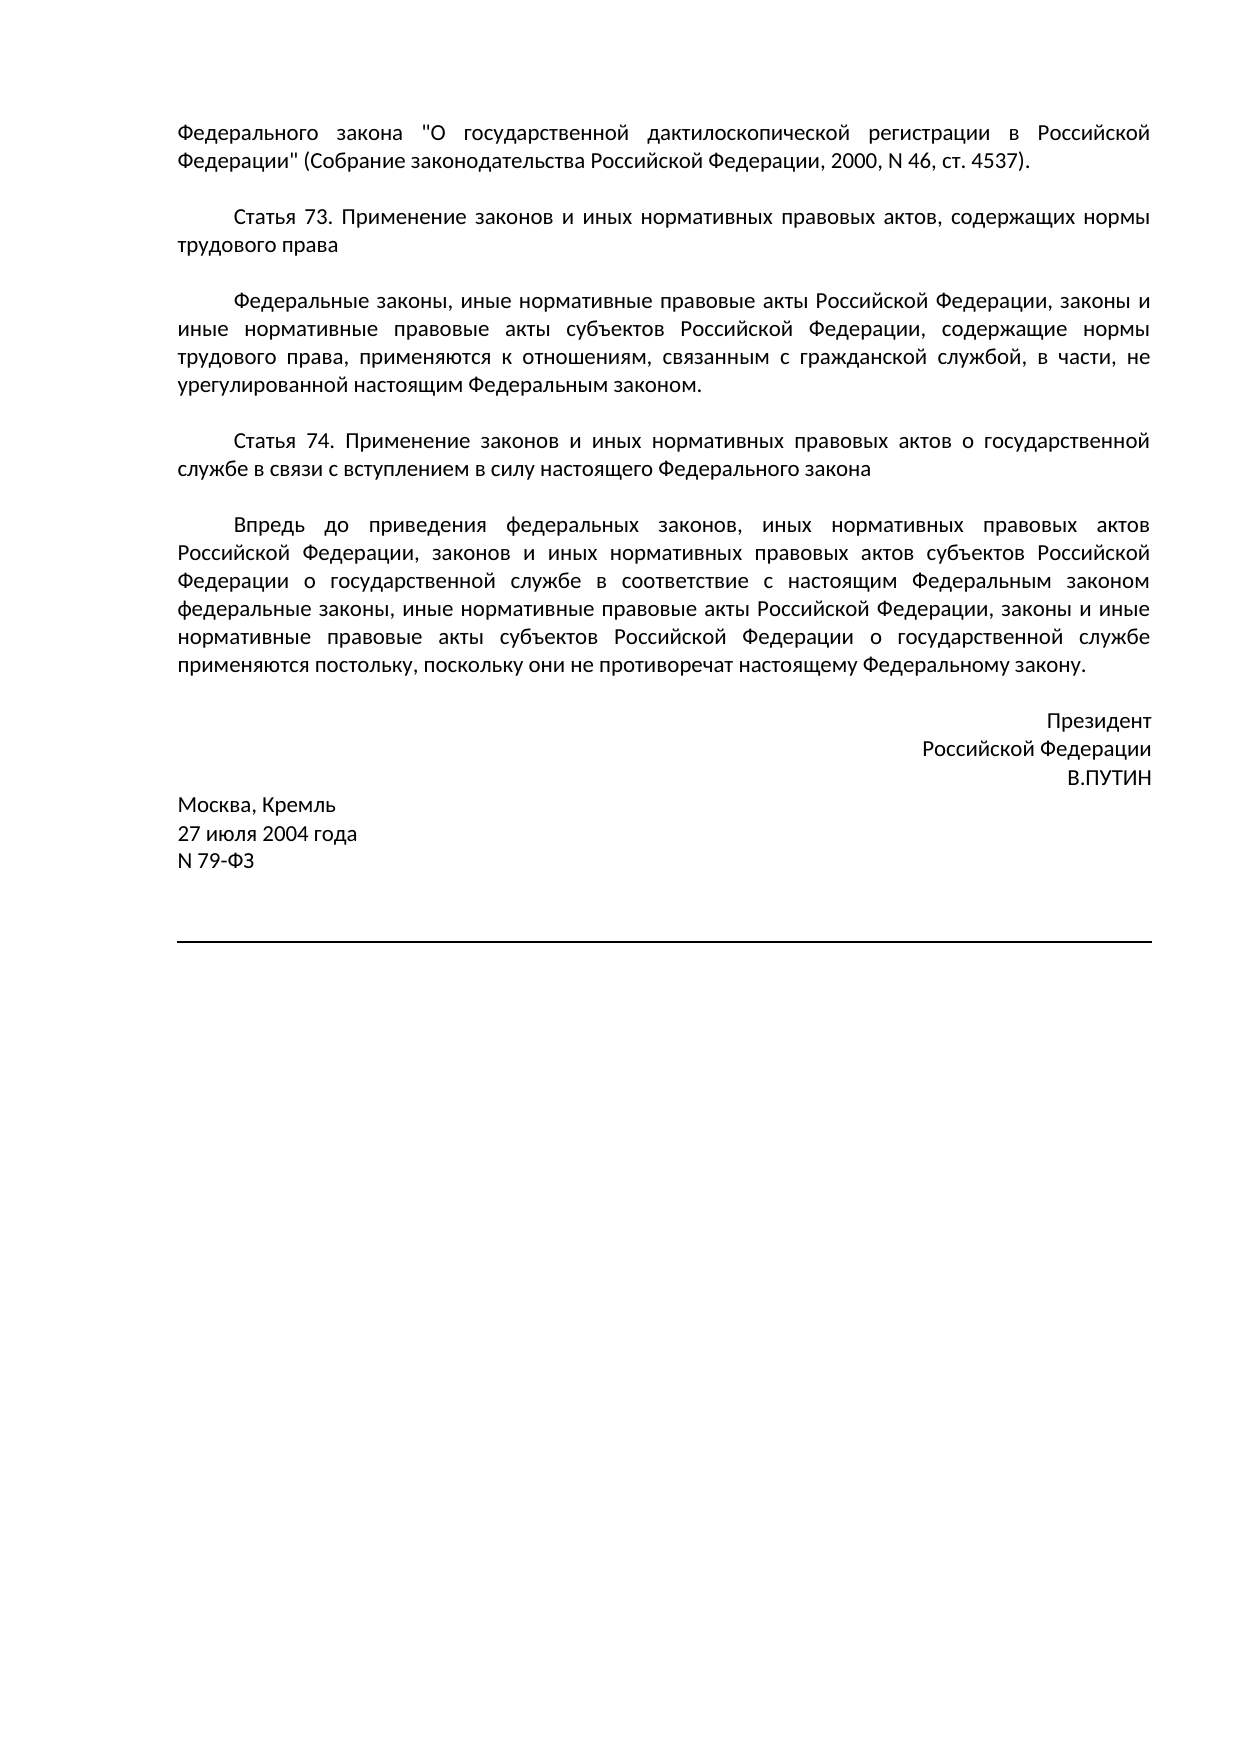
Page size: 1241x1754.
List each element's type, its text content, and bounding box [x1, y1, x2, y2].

text Москва, Кремль [177, 791, 1152, 819]
text Президент [177, 707, 1152, 734]
text Статья 73. Применение законов и иных нормативных правовых актов, содержащих нормы трудового права [177, 202, 1152, 258]
text 27 июля 2004 года [177, 819, 1152, 847]
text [177, 118, 1152, 174]
text Впредь до приведения федеральных законов, иных нормативных правовых актов Российской Федерации, законов и иных нормативных правовых актов субъектов Российской Федерации о государственной службе в соответствие с настоящим Федеральным законом федеральные законы, иные нормативные правовые акты Российской Федерации, законы и иные нормативные правовые акты субъектов Российской Федерации о государственной службе применяются постольку, поскольку они не противоречат настоящему Федеральному закону. [177, 510, 1152, 678]
text В.ПУТИН [177, 763, 1152, 791]
text Российской Федерации [177, 734, 1152, 763]
text Статья 74. Применение законов и иных нормативных правовых актов о государственной службе в связи с вступлением в силу настоящего Федерального закона [177, 426, 1152, 482]
text N 79-ФЗ [177, 847, 1152, 875]
text Федеральные законы, иные нормативные правовые акты Российской Федерации, законы и иные нормативные правовые акты субъектов Российской Федерации, содержащие нормы трудового права, применяются к отношениям, связанным с гражданской службой, в части, не урегулированной настоящим Федеральным законом. [177, 286, 1152, 398]
